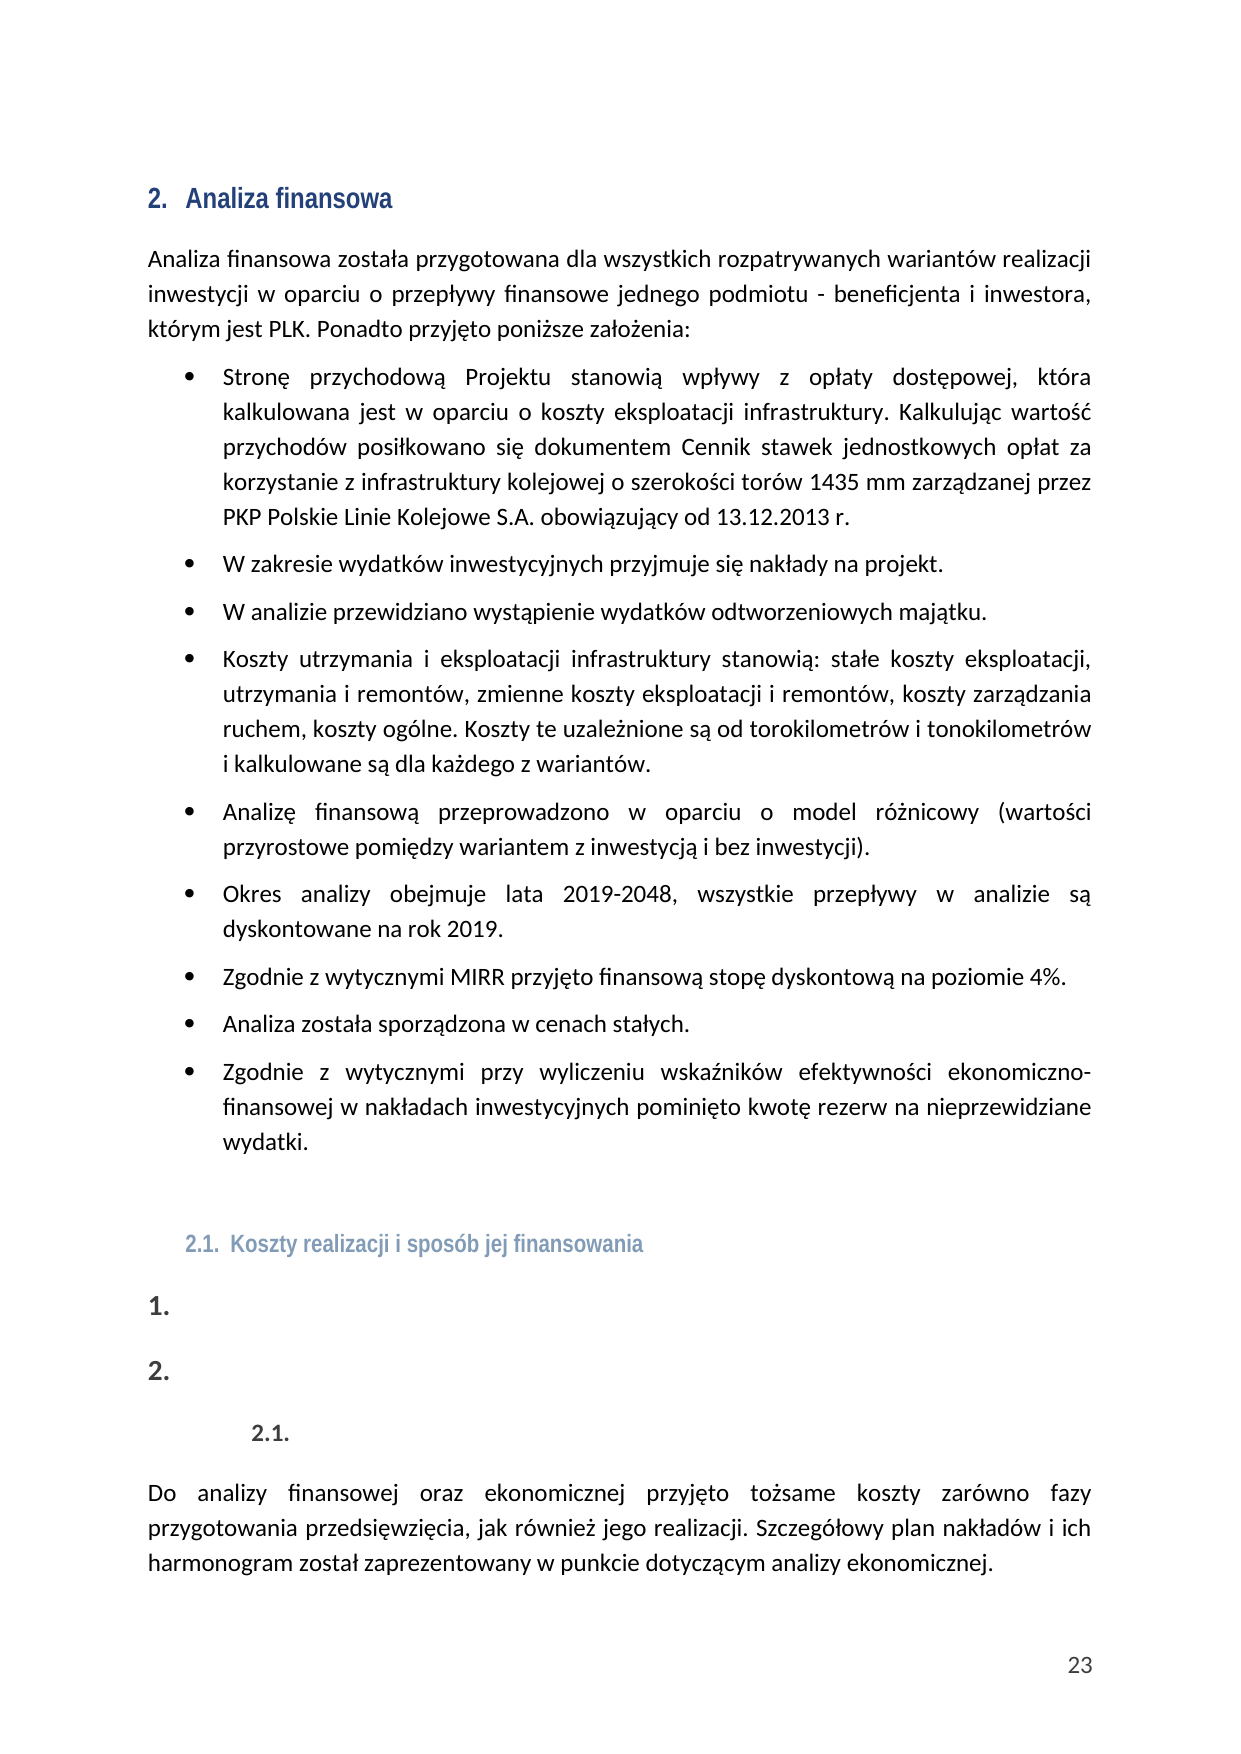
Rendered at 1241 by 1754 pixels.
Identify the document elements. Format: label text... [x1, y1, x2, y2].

list Okres analizy obejmuje lata 2019-2048, wszystkie przepływy w analizie są dyskontowane na rok 2019. [185, 879, 1092, 944]
list W zakresie wydatków inwestycyjnych przyjmuje się nakłady na projekt. [185, 549, 1092, 579]
list Zgodnie z wytycznymi MIRR przyjęto finansową stopę dyskontową na poziomie 4%. [185, 961, 1092, 992]
subtitle Koszty realizacji i sposób jej finansowania [185, 1229, 1092, 1258]
list Analizę finansową przeprowadzono w oparciu o model różnicowy (wartości przyrostowe pomiędzy wariantem z inwestycją i bez inwestycji). [185, 796, 1092, 862]
text Analiza finansowa została przygotowana dla wszystkich rozpatrywanych wariantów realizacji inwestycji w oparciu o przepływy finansowe jednego podmiotu - beneficjenta i inwestora, którym jest PLK. Ponadto przyjęto poniższe założenia: [148, 244, 1092, 344]
subtitle Analiza finansowa [148, 181, 1092, 214]
list W analizie przewidziano wystąpienie wydatków odtworzeniowych majątku. [185, 596, 1092, 627]
list Koszty utrzymania i eksploatacji infrastruktury stanowią: stałe koszty eksploatacji, utrzymania i remontów, zmienne koszty eksploatacji i remontów, koszty zarządzania ruchem, koszty ogólne. Koszty te uzależnione są od torokilometrów i tonokilometrów i kalkulowane są dla każdego z wariantów. [185, 644, 1092, 779]
list Stronę przychodową Projektu stanowią wpływy z opłaty dostępowej, która kalkulowana jest w oparciu o koszty eksploatacji infrastruktury. Kalkulując wartość przychodów posiłkowano się dokumentem Cennik stawek jednostkowych opłat za korzystanie z infrastruktury kolejowej o szerokości torów 1435 mm zarządzanej przez PKP Polskie Linie Kolejowe S.A. obowiązujący od 13.12.2013 r. [185, 361, 1092, 532]
list Analiza została sporządzona w cenach stałych. [185, 1009, 1092, 1039]
text Do analizy finansowej oraz ekonomicznej przyjęto tożsame koszty zarówno fazy przygotowania przedsięwzięcia, jak również jego realizacji. Szczegółowy plan nakładów i ich harmonogram został zaprezentowany w punkcie dotyczącym analizy ekonomicznej. [148, 1478, 1092, 1578]
list Zgodnie z wytycznymi przy wyliczeniu wskaźników efektywności ekonomiczno-finansowej w nakładach inwestycyjnych pominięto kwotę rezerw na nieprzewidziane wydatki. [185, 1056, 1092, 1157]
